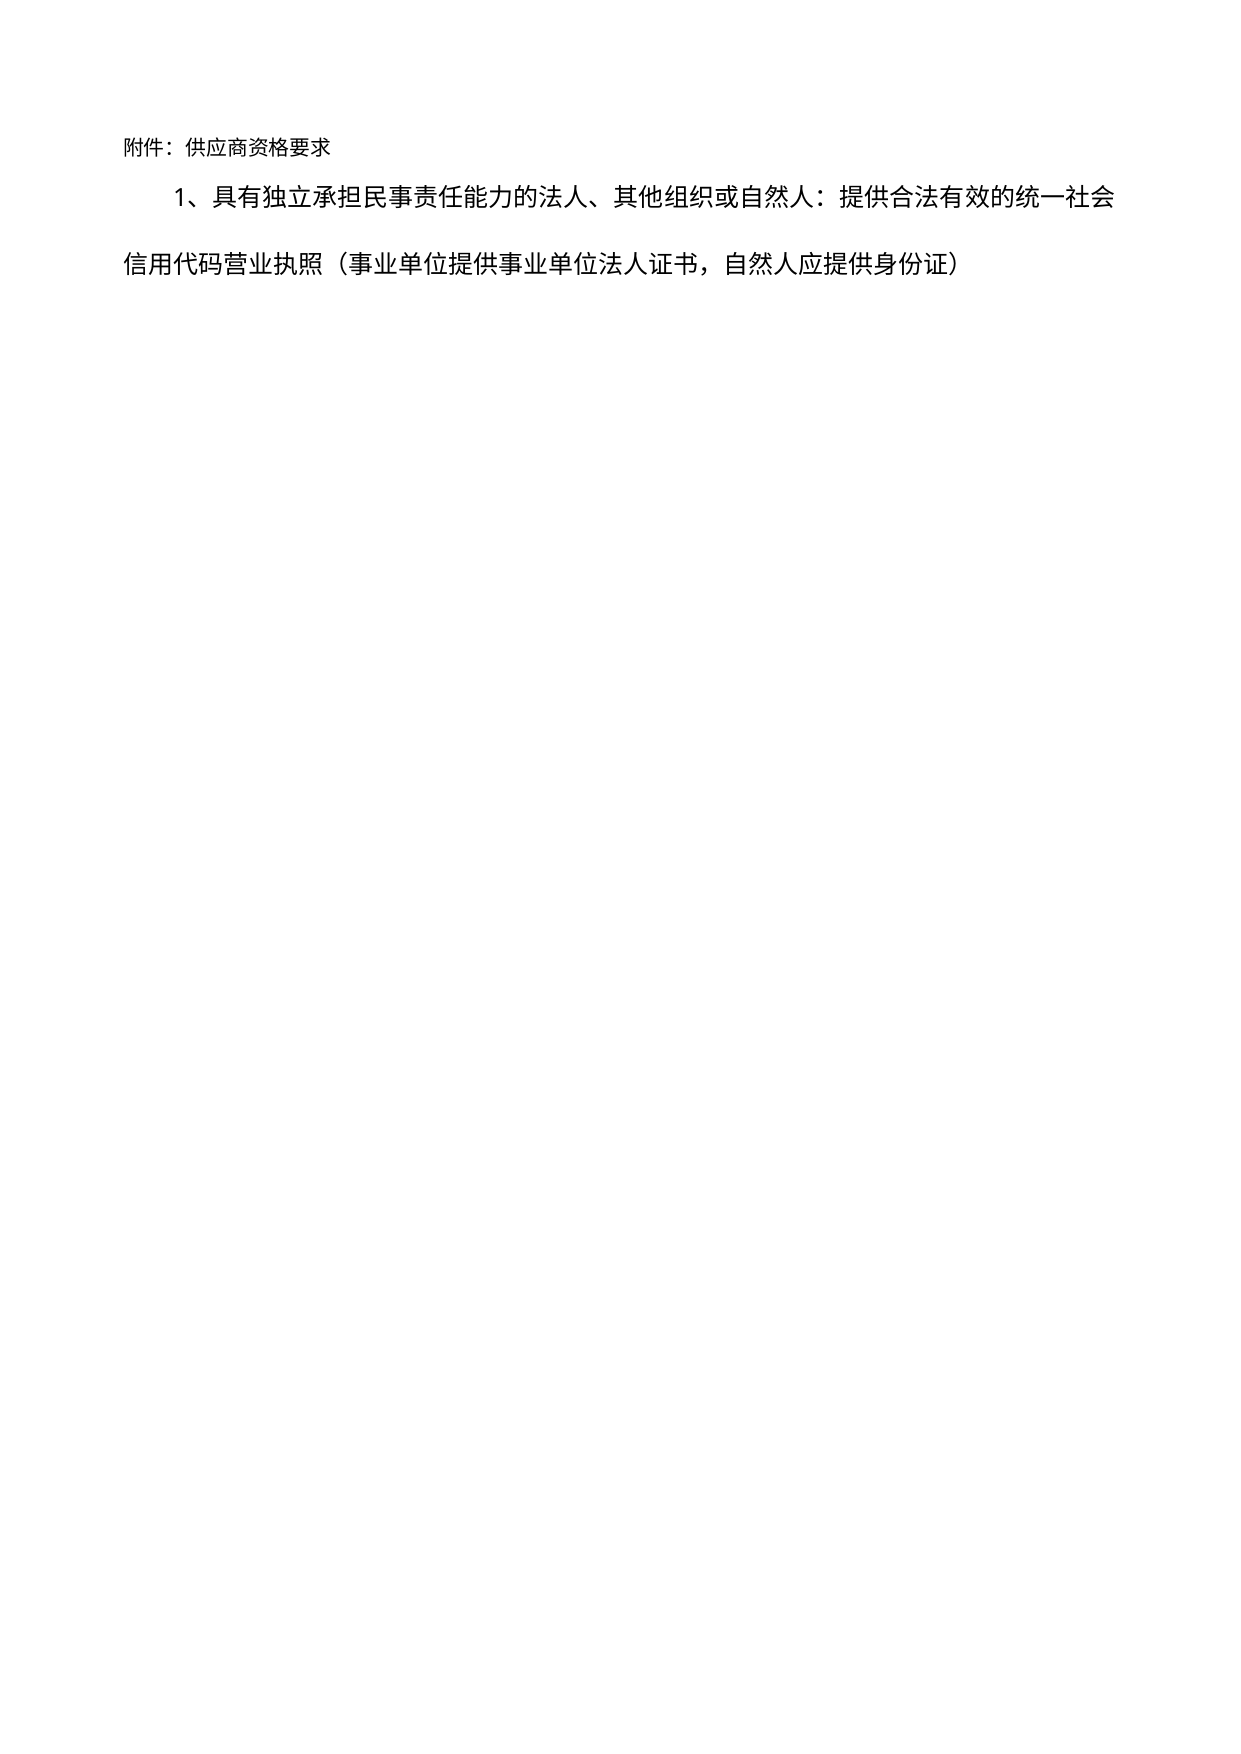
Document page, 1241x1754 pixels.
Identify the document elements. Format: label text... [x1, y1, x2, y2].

list 1、具有独立承担民事责任能力的法人、其他组织或自然人：提供合法有效的统一社会信用代码营业执照（事业单位提供事业单位法人证书，自然人应提供身份证） [123, 162, 1117, 295]
list 附件：供应商资格要求 [123, 129, 1117, 162]
